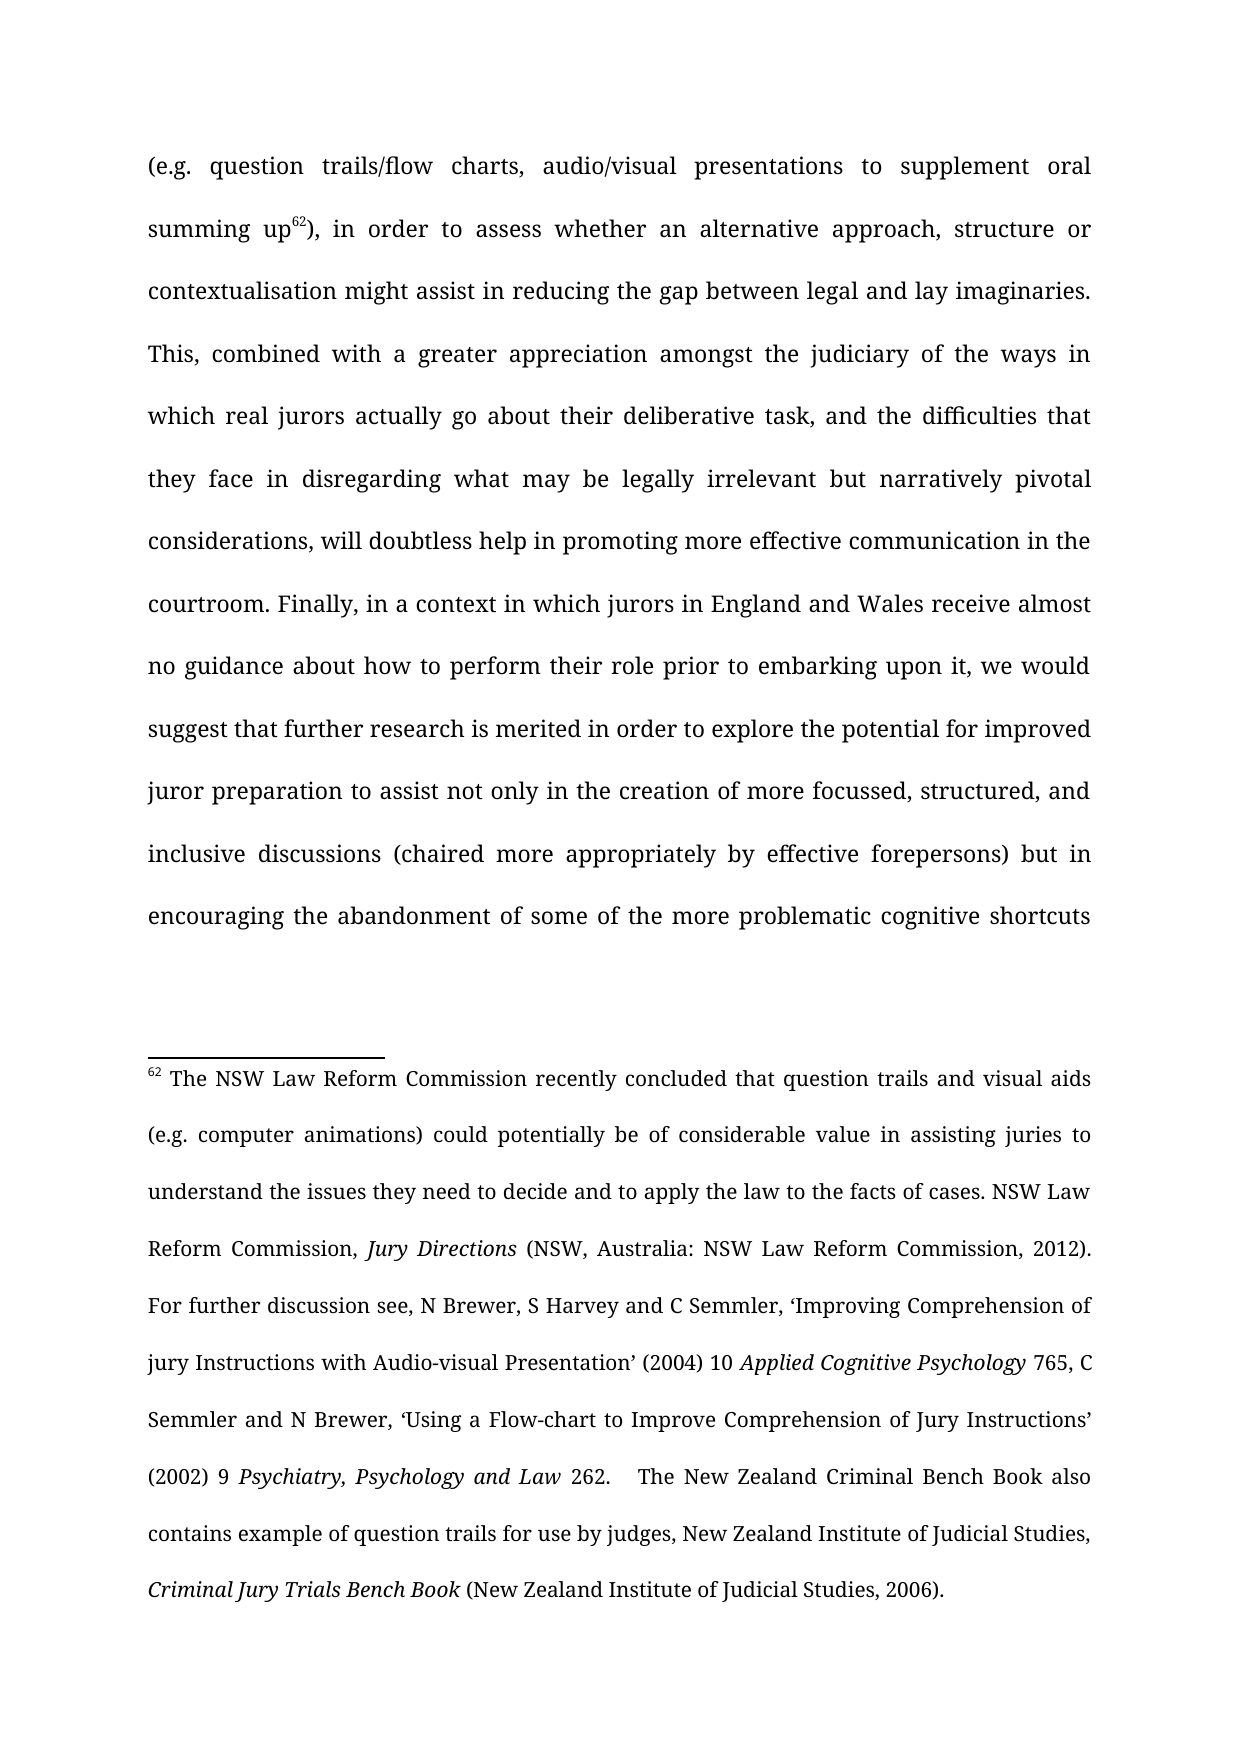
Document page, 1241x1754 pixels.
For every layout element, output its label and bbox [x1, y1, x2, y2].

text [148, 150, 1092, 931]
